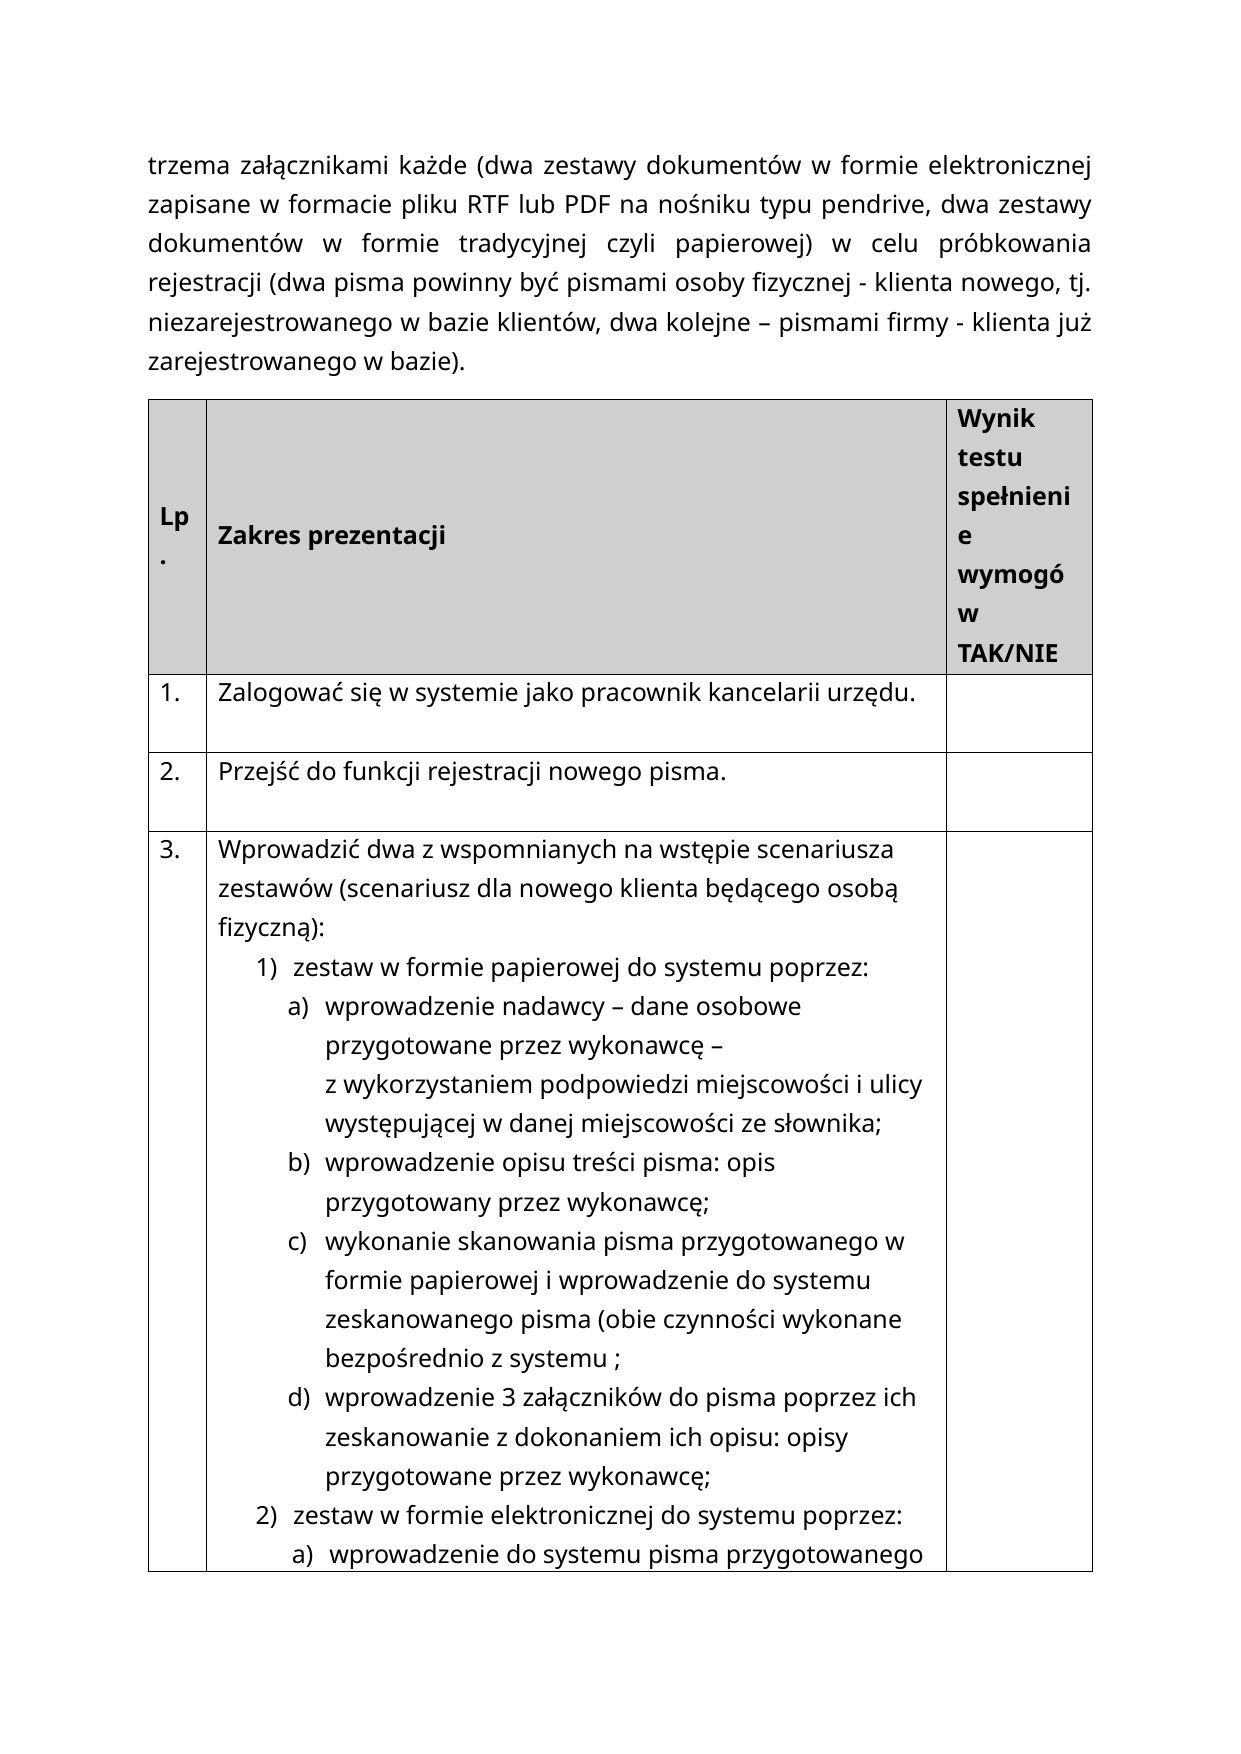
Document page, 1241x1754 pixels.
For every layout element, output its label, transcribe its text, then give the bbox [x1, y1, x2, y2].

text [148, 148, 1093, 377]
table_cell [947, 832, 1092, 1571]
table_header Lp. [149, 400, 206, 674]
table_header Wynik testu spełnienie wymogów TAK/NIE [947, 400, 1092, 674]
table_cell Przejść do funkcji rejestracji nowego pisma. [207, 753, 946, 831]
table_cell Zalogować się w systemie jako pracownik kancelarii urzędu. [207, 675, 946, 752]
table_cell [149, 832, 206, 1571]
table_cell [149, 753, 206, 831]
table_cell [947, 675, 1092, 752]
table_header Zakres prezentacji [207, 400, 946, 674]
table_cell [149, 675, 206, 752]
table_cell [947, 753, 1092, 831]
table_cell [207, 832, 946, 1571]
